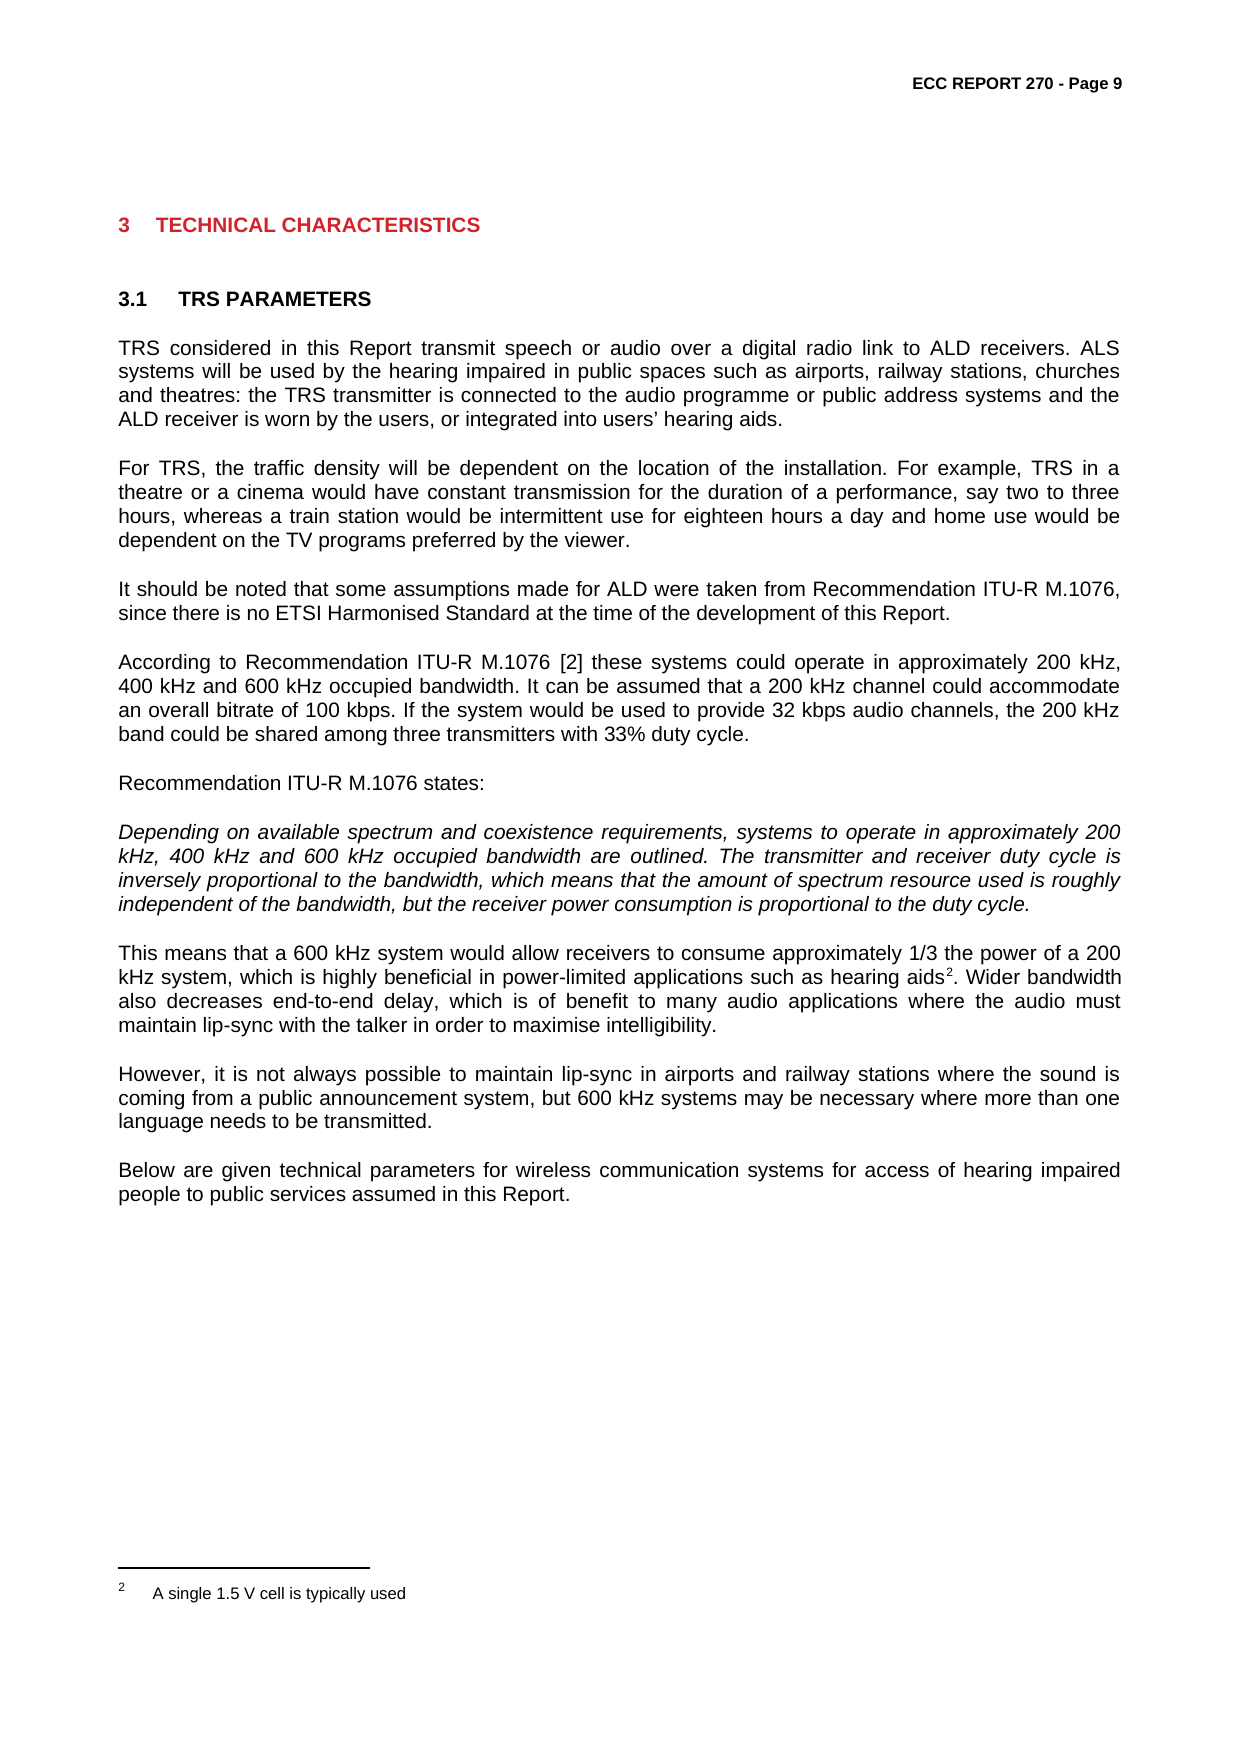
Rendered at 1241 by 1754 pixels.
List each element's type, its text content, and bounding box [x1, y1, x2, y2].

subtitle TRS parameters [118, 286, 1122, 310]
text It should be noted that some assumptions made for ALD were taken from Recommendation ITU-R M.1076, since there is no ETSI Harmonised Standard at the time of the development of this Report. [118, 577, 1122, 625]
text TRS considered in this Report transmit speech or audio over a digital radio link to ALD receivers. ALS systems will be used by the hearing impaired in public spaces such as airports, railway stations, churches and theatres: the TRS transmitter is connected to the audio programme or public address systems and the ALD receiver is worn by the users, or integrated into users’ hearing aids. [118, 335, 1122, 431]
text Below are given technical parameters for wireless communication systems for access of hearing impaired people to public services assumed in this Report. [118, 1158, 1122, 1206]
text According to Recommendation ITU-R M.1076 [2] these systems could operate in approximately 200 kHz, 400 kHz and 600 kHz occupied bandwidth. It can be assumed that a 200 kHz channel could accommodate an overall bitrate of 100 kbps. If the system would be used to provide 32 kbps audio channels, the 200 kHz band could be shared among three transmitters with 33% duty cycle. [118, 650, 1122, 746]
text For TRS, the traffic density will be dependent on the location of the installation. For example, TRS in a theatre or a cinema would have constant transmission for the duration of a performance, say two to three hours, whereas a train station would be intermittent use for eighteen hours a day and home use would be dependent on the TV programs preferred by the viewer. [118, 456, 1122, 552]
text This means that a 600 kHz system would allow receivers to consume approximately 1/3 the power of a 200 kHz system, which is highly beneficial in power-limited applications such as hearing aids. Wider bandwidth also decreases end-to-end delay, which is of benefit to many audio applications where the audio must maintain lip-sync with the talker in order to maximise intelligibility. [118, 941, 1122, 1036]
text Depending on available spectrum and coexistence requirements, systems to operate in approximately 200 kHz, 400 kHz and 600 kHz occupied bandwidth are outlined. The transmitter and receiver duty cycle is inversely proportional to the bandwidth, which means that the amount of spectrum resource used is roughly independent of the bandwidth, but the receiver power consumption is proportional to the duty cycle. [118, 820, 1122, 916]
subtitle TECHNICAL CHARACTERISTICS [118, 212, 1122, 236]
text Recommendation ITU-R M.1076 states: [118, 771, 1122, 795]
text However, it is not always possible to maintain lip-sync in airports and railway stations where the sound is coming from a public announcement system, but 600 kHz systems may be necessary where more than one language needs to be transmitted. [118, 1061, 1122, 1133]
